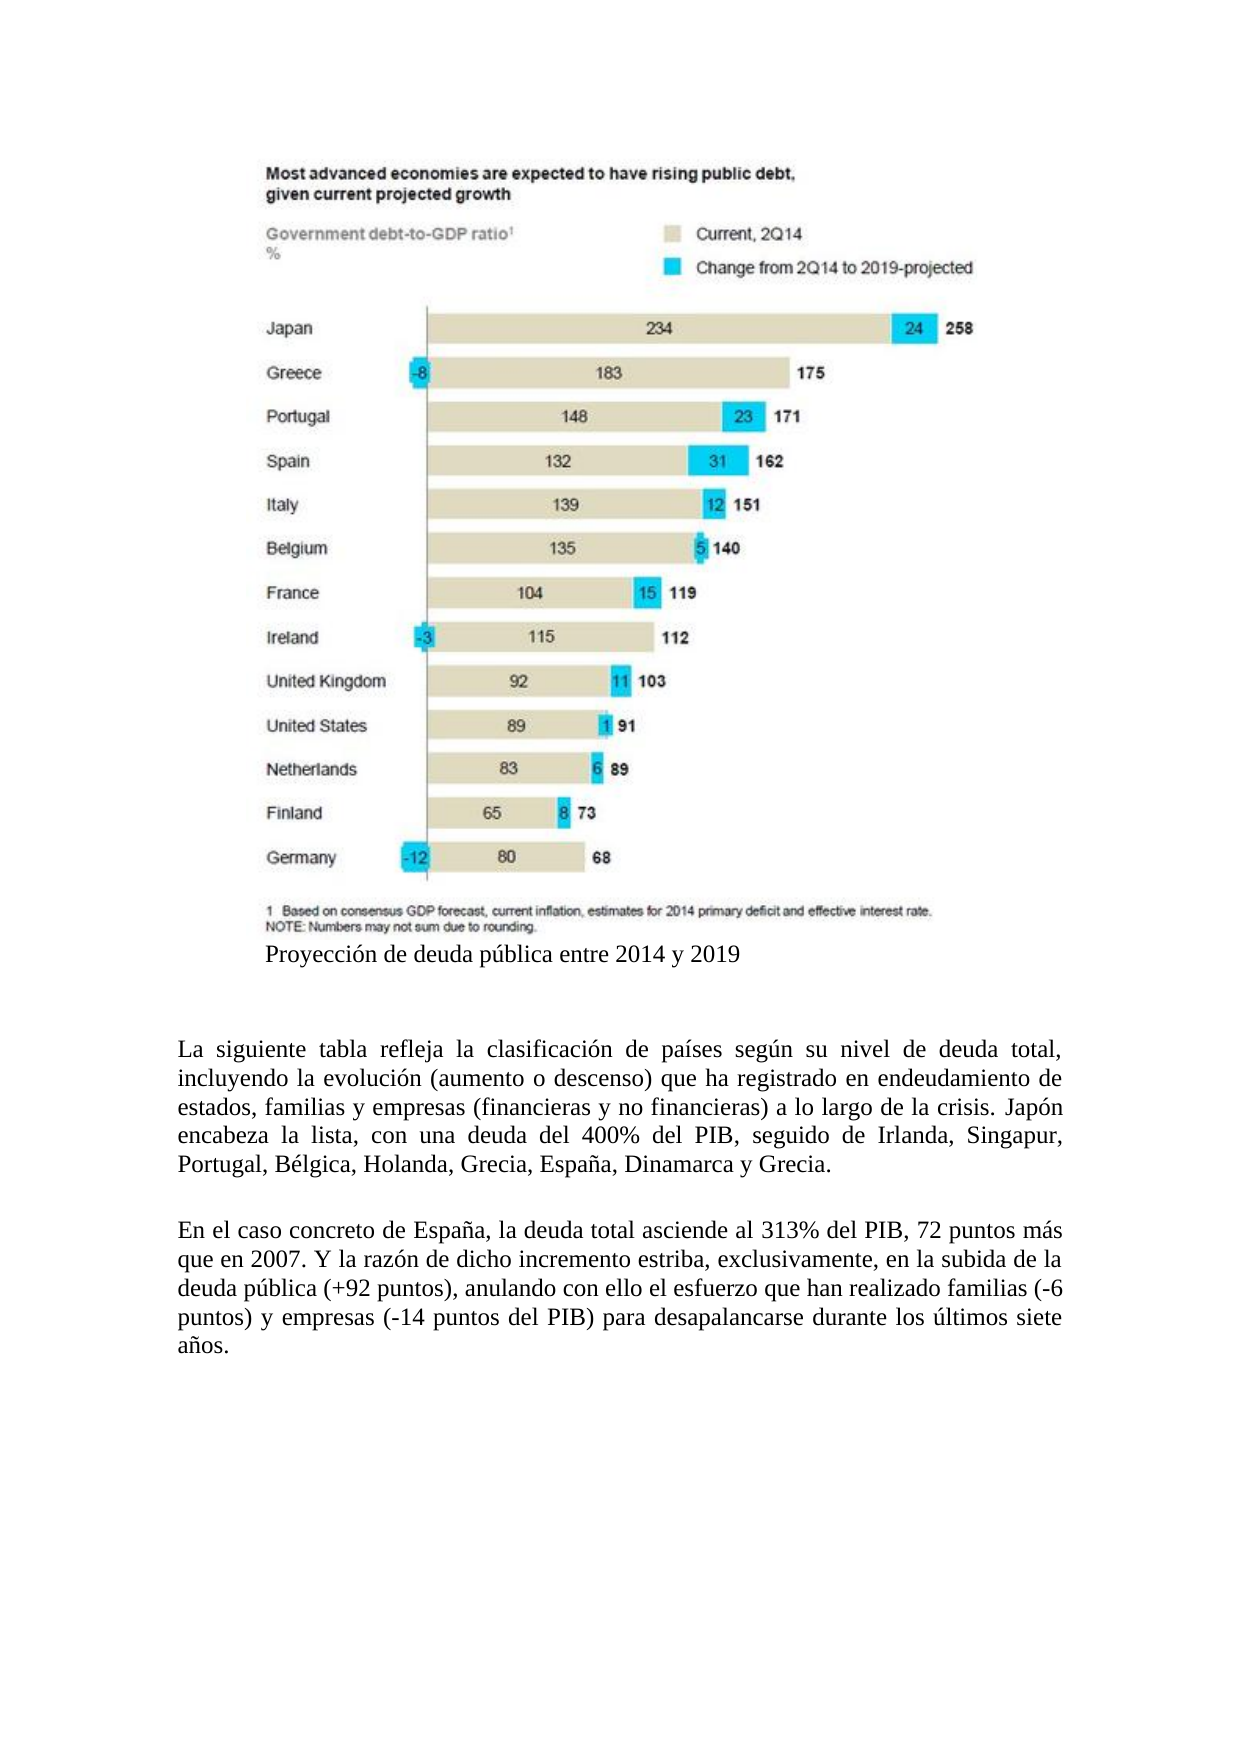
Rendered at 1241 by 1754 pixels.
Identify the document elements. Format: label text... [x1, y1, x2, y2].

text En el caso concreto de España, la deuda total asciende al 313% del PIB, 72 puntos más que en 2007. Y la razón de dicho incremento estriba, exclusivamente, en la subida de la deuda pública (+92 puntos), anulando con ello el esfuerzo que han realizado familias (-6 puntos) y empresas (-14 puntos del PIB) para desapalancarse durante los últimos siete años. [177, 1216, 1063, 1359]
picture [246, 147, 978, 940]
text Proyección de deuda pública entre 2014 y 2019 [177, 939, 1063, 968]
text La siguiente tabla refleja la clasificación de países según su nivel de deuda total, incluyendo la evolución (aumento o descenso) que ha registrado en endeudamiento de estados, familias y empresas (financieras y no financieras) a lo largo de la crisis. Japón encabeza la lista, con una deuda del 400% del PIB, seguido de Irlanda, Singapur, Portugal, Bélgica, Holanda, Grecia, España, Dinamarca y Grecia. [177, 1034, 1063, 1178]
